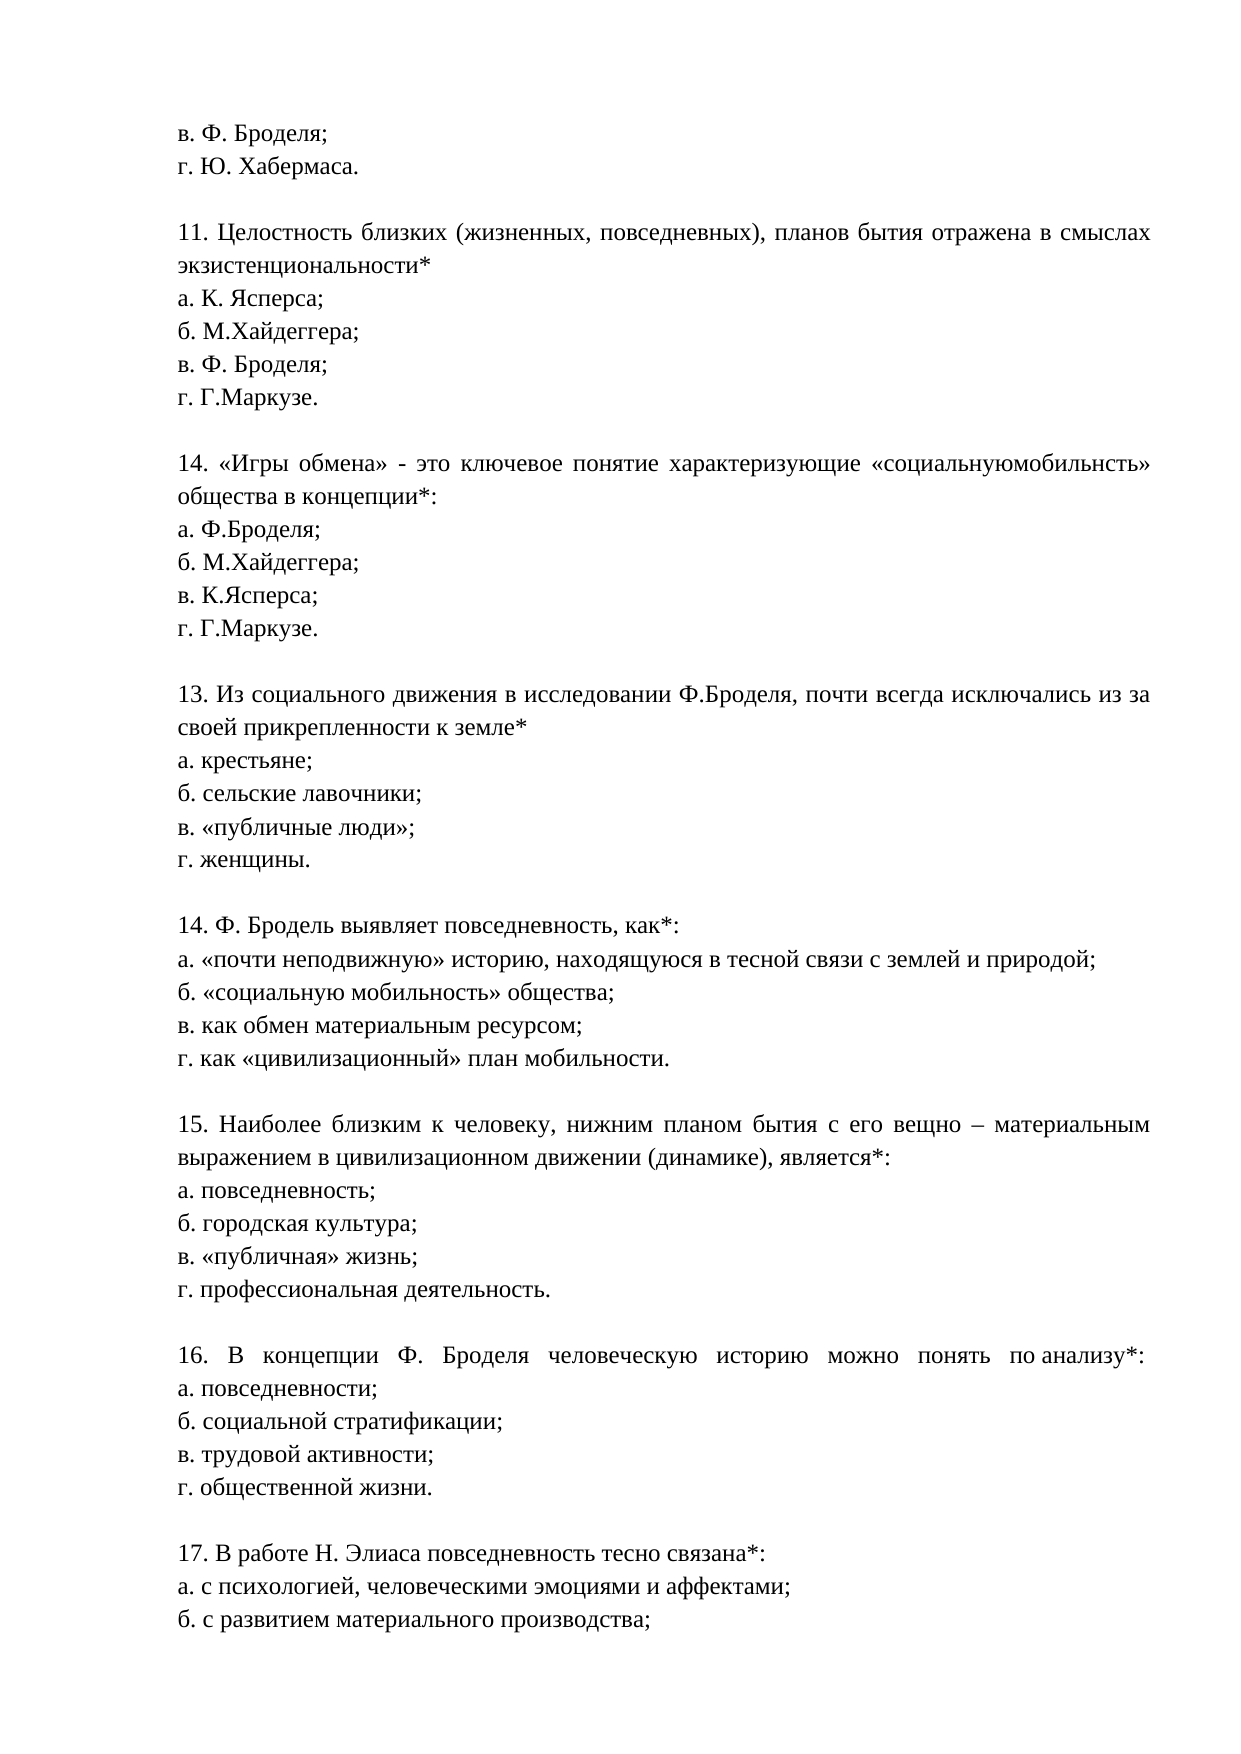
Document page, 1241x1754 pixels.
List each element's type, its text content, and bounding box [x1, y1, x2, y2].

text г. общественной жизни. [177, 1472, 1152, 1501]
text б. «социальную мобильность» общества; [177, 977, 1152, 1005]
text г. как «цивилизационный» план мобильности. [177, 1043, 1152, 1071]
text б. сельские лавочники; [177, 778, 1152, 807]
text 16. В концепции Ф. Броделя человеческую историю можно понять по анализу*: [177, 1340, 1152, 1369]
text г. женщины. [177, 844, 1152, 873]
text 14. Ф. Бродель выявляет повседневность, как*: [177, 911, 1152, 939]
text г. Г.Маркузе. [177, 382, 1152, 411]
text в. трудовой активности; [177, 1439, 1152, 1468]
text в. «публичная» жизнь; [177, 1241, 1152, 1269]
text в. как обмен материальным ресурсом; [177, 1010, 1152, 1038]
text в. К.Ясперса; [177, 580, 1152, 609]
text а. повседневности; [177, 1373, 1152, 1402]
text б. с развитием материального производства; [177, 1604, 1152, 1633]
text г. Ю. Хабермаса. [177, 151, 1152, 180]
text г. Г.Маркузе. [177, 613, 1152, 642]
text г. профессиональная деятельность. [177, 1274, 1152, 1303]
text б. М.Хайдеггера; [177, 547, 1152, 576]
text 13. Из социального движения в исследовании Ф.Броделя, почти всегда исключались из за своей прикрепленности к земле* [177, 679, 1152, 741]
text в. «публичные люди»; [177, 812, 1152, 840]
text 14. «Игры обмена» - это ключевое понятие характеризующие «социальнуюмобильнсть» общества в концепции*: [177, 448, 1152, 510]
text б. городская культура; [177, 1208, 1152, 1237]
text в. Ф. Броделя; [177, 349, 1152, 378]
text а. с психологией, человеческими эмоциями и аффектами; [177, 1571, 1152, 1600]
text а. К. Ясперса; [177, 283, 1152, 312]
text а. «почти неподвижную» историю, находящуюся в тесной связи с землей и природой; [177, 944, 1152, 972]
text б. социальной стратификации; [177, 1406, 1152, 1435]
text 17. В работе Н. Элиаса повседневность тесно связана*: [177, 1538, 1152, 1567]
text а. повседневность; [177, 1175, 1152, 1203]
text 15. Наиболее близким к человеку, нижним планом бытия с его вещно – материальным выражением в цивилизационном движении (динамике), является*: [177, 1109, 1152, 1171]
text в. Ф. Броделя; [177, 118, 1152, 147]
text а. крестьяне; [177, 746, 1152, 774]
text а. Ф.Броделя; [177, 514, 1152, 543]
text 11. Целостность близких (жизненных, повседневных), планов бытия отражена в смыслах экзистенциональности* [177, 217, 1152, 279]
text б. М.Хайдеггера; [177, 316, 1152, 345]
